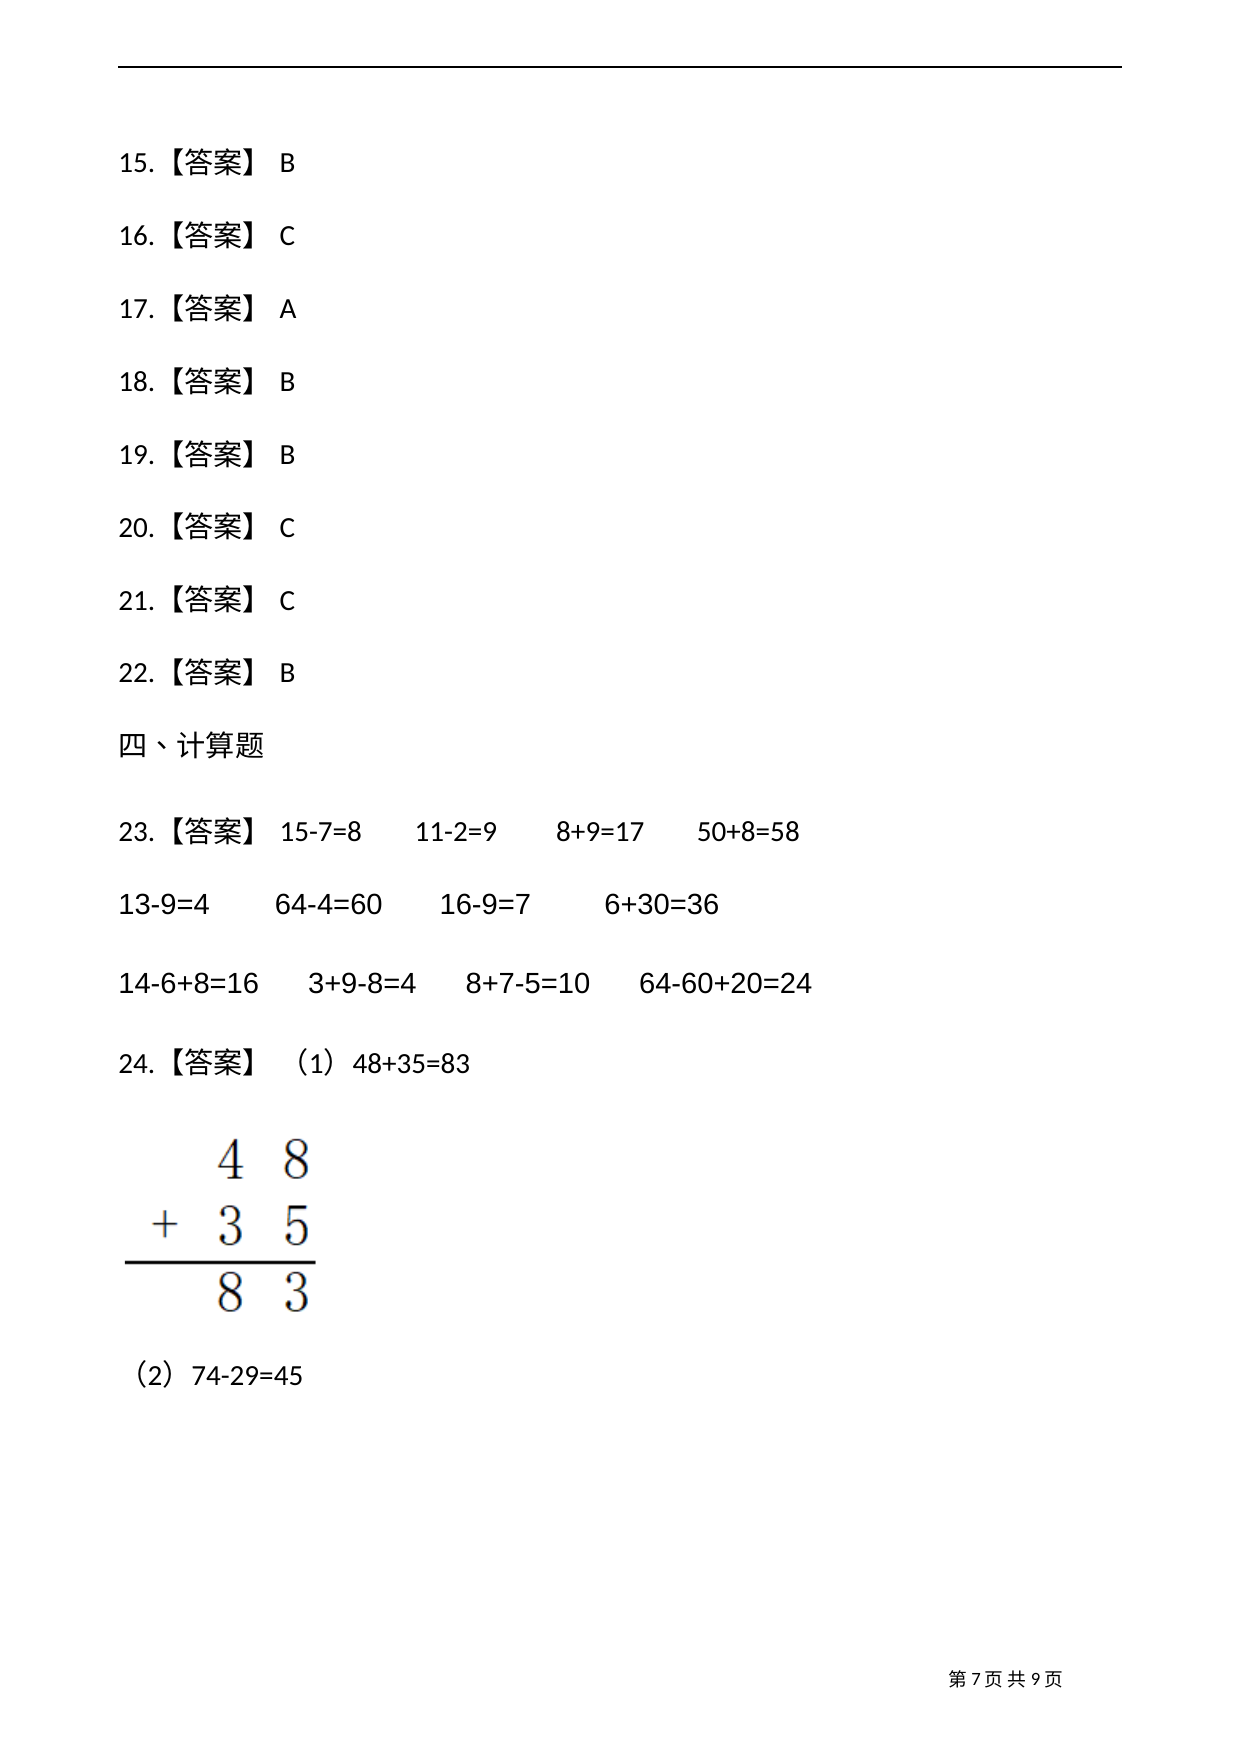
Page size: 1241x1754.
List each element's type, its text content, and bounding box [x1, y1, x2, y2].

text 13-9=4 64-4=60 16-9=7 6+30=36 [118, 871, 1122, 936]
text 14-6+8=16 3+9-8=4 8+7-5=10 64-60+20=24 [118, 951, 1122, 1016]
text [118, 1030, 1122, 1407]
picture [124, 1134, 319, 1315]
text 16.【答案】 C [118, 202, 1122, 267]
text 17.【答案】 A [118, 275, 1122, 340]
text 四、计算题 [118, 713, 1122, 778]
text 15.【答案】 B [118, 129, 1122, 194]
text 22.【答案】 B [118, 640, 1122, 705]
text 19.【答案】 B [118, 421, 1122, 486]
text 18.【答案】 B [118, 348, 1122, 413]
text 20.【答案】 C [118, 494, 1122, 559]
text 23.【答案】 15-7=8 11-2=9 8+9=17 50+8=58 [118, 798, 1122, 863]
text 21.【答案】 C [118, 567, 1122, 632]
